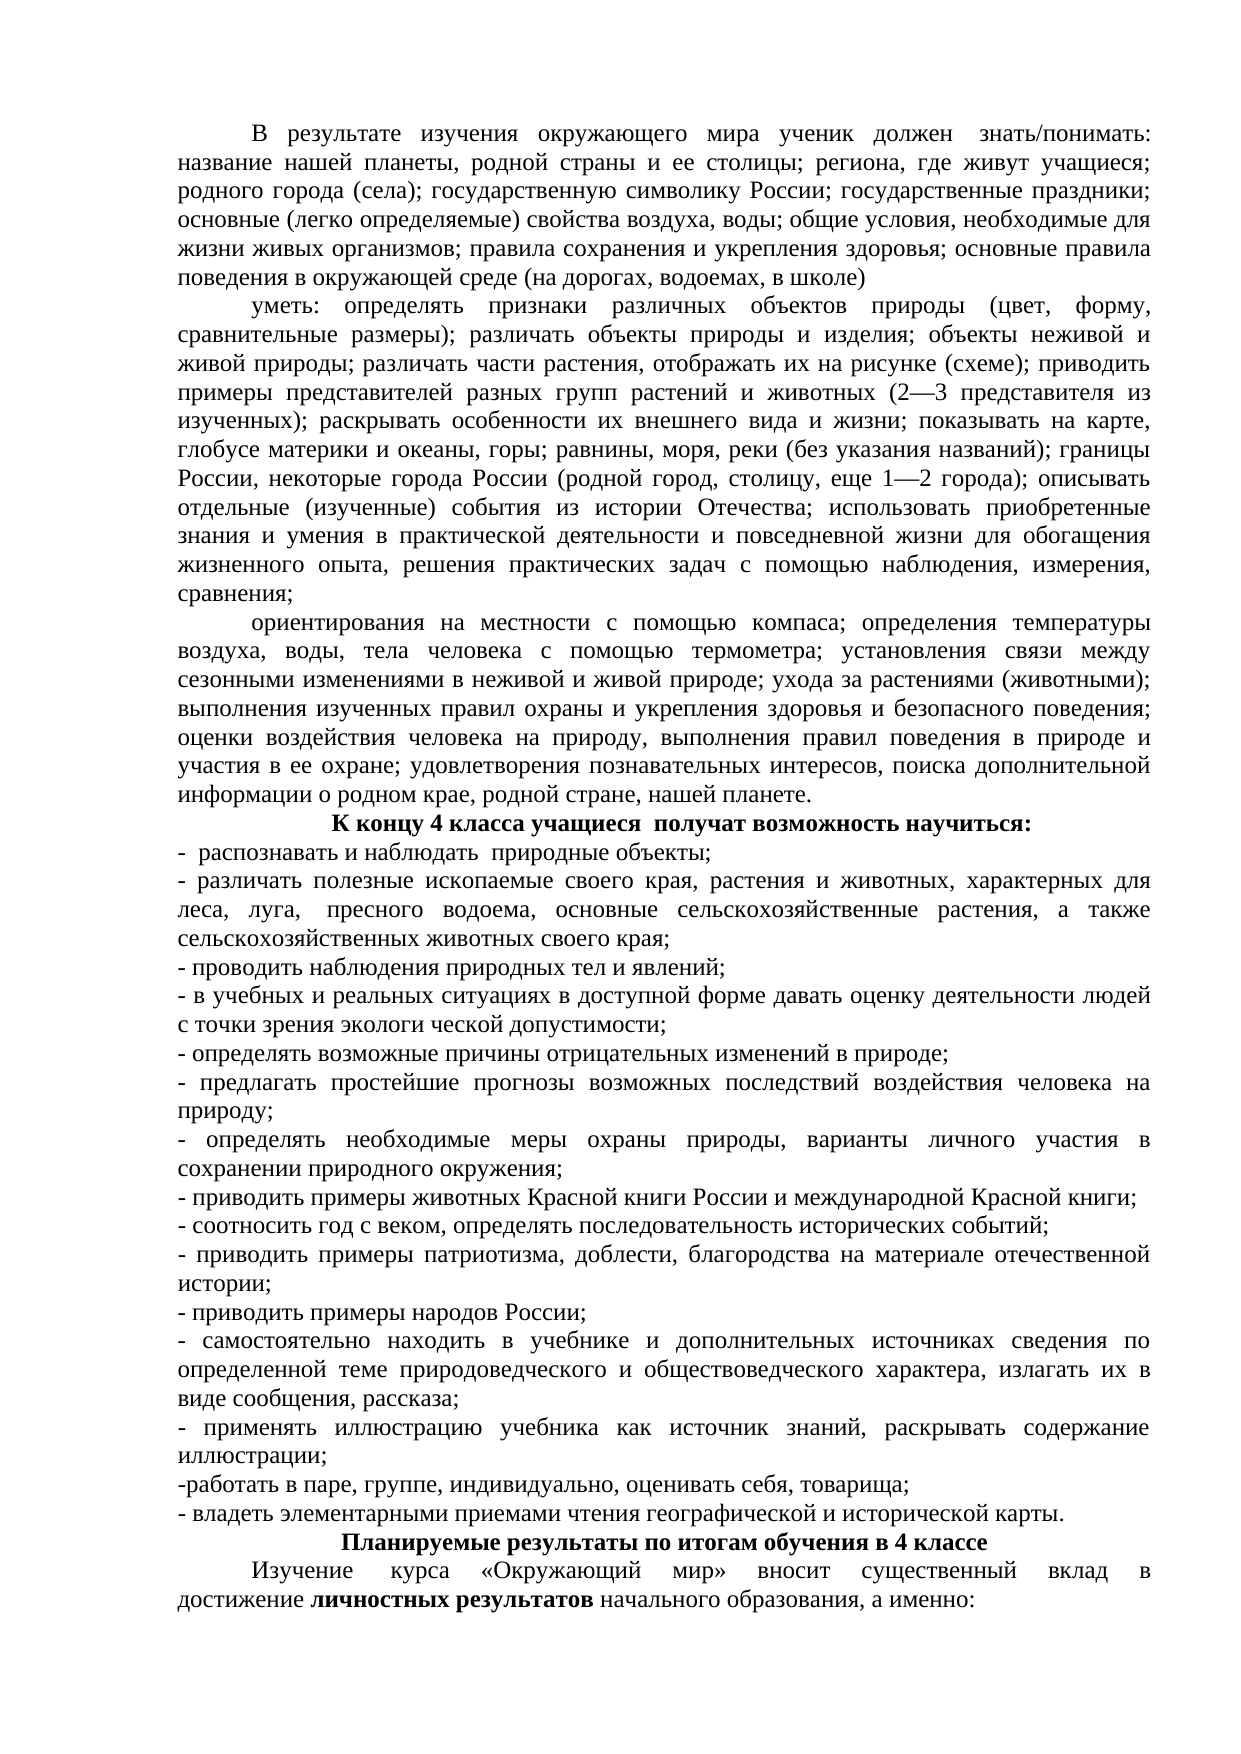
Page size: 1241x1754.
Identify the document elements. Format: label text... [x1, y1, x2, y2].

text - проводить наблюдения природных тел и явлений; [177, 952, 1152, 981]
text - определять необходимые меры охраны природы, варианты личного участия в сохранении природного окружения; [177, 1124, 1152, 1182]
text - предлагать простейшие прогнозы возможных последствий воздействия человека на природу; [177, 1067, 1152, 1124]
text уметь: определять признаки различных объектов природы (цвет, форму, сравнительные размеры); различать объекты природы и изделия; объекты неживой и живой природы; различать части растения, отображать их на рисунке (схеме); приводить примеры представителей разных групп растений и животных (2—3 представителя из изученных); раскрывать особенности их внешнего вида и жизни; показывать на карте, глобусе материки и океаны, горы; равнины, моря, реки (без указания названий); границы России, некоторые города России (родной город, столицу, еще 1—2 города); описывать отдельные (изученные) события из истории Отечества; использовать приобретенные знания и умения в практической деятельности и повседневной жизни для обогащения жизненного опыта, решения практических задач с помощью наблюдения, измерения, сравнения; [177, 291, 1152, 607]
text - определять возможные причины отрицательных изменений в природе; [177, 1038, 1152, 1067]
text - применять иллюстрацию учебника как источник знаний, раскрывать содержание иллюстрации; [178, 1412, 1150, 1469]
text - приводить примеры животных Красной книги России и международной Красной книги; [178, 1182, 1151, 1211]
text - распознавать и наблюдать природные объекты; [177, 837, 1152, 866]
text - владеть элементарными приемами чтения географической и исторической карты. [178, 1498, 1151, 1527]
text К концу 4 класса учащиеся получат возможность научиться: [212, 808, 1152, 837]
text - самостоятельно находить в учебнике и дополнительных источниках сведения по определенной теме природоведческого и обществоведческого характера, излагать их в виде сообщения, рассказа; [177, 1326, 1151, 1412]
text - в учебных и реальных ситуациях в доступной форме давать оценку деятельности людей с точки зрения экологи ческой допустимости; [177, 981, 1152, 1038]
text - соотносить год с веком, определять последовательность исторических событий; [178, 1211, 1151, 1239]
text Планируемые результаты по итогам обучения в 4 классе [177, 1527, 1152, 1556]
text - приводить примеры патриотизма, доблести, благородства на материале отечественной истории; [178, 1239, 1151, 1297]
text - различать полезные ископаемые своего края, растения и животных, характерных для леса, луга, пресного водоема, основные сельскохозяйственные растения, а также сельскохозяйственных животных своего края; [177, 866, 1152, 952]
text В результате изучения окружающего мира ученик должен знать/понимать: название нашей планеты, родной страны и ее столицы; региона, где живут учащиеся; родного города (села); государственную символику России; государственные праздники; основные (легко определяемые) свойства воздуха, воды; общие условия, необходимые для жизни живых организмов; правила сохранения и укрепления здоровья; основные правила поведения в окружающей среде (на дорогах, водоемах, в школе) [177, 118, 1152, 291]
text ориентирования на местности с помощью компаса; определения температуры воздуха, воды, тела человека с помощью термометра; установления связи между сезонными изменениями в неживой и живой природе; ухода за растениями (животными); выполнения изученных правил охраны и укрепления здоровья и безопасного поведения; оценки воздействия человека на природу, выполнения правил поведения в природе и участия в ее охране; удовлетворения познавательных интересов, поиска дополнительной информации о родном крае, родной стране, нашей планете. [177, 607, 1152, 808]
text -работать в паре, группе, индивидуально, оценивать себя, товарища; [178, 1469, 1150, 1498]
text - приводить примеры народов России; [177, 1297, 1151, 1326]
text Изучение курса «Окружающий мир» вносит существенный вклад в достижение личностных результатов начального образования, а именно: [177, 1556, 1152, 1613]
